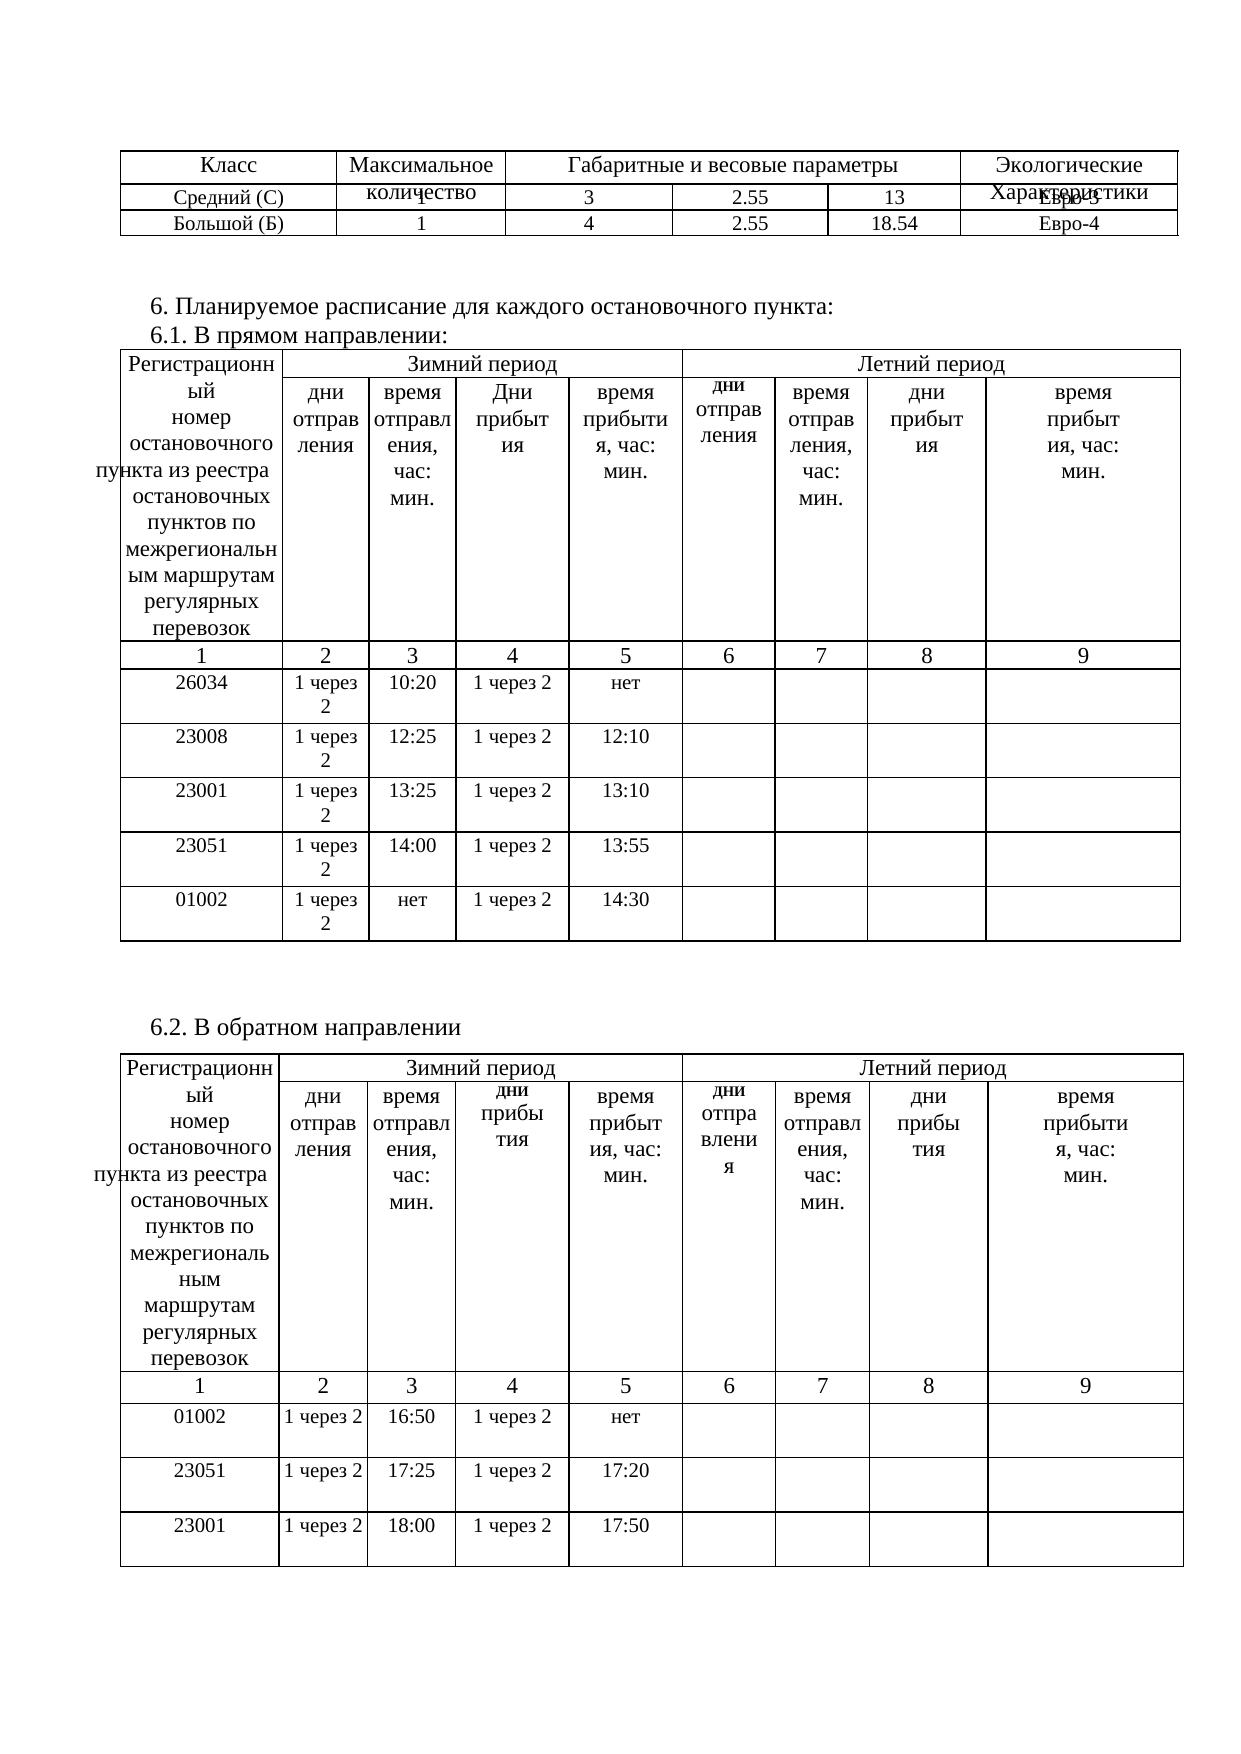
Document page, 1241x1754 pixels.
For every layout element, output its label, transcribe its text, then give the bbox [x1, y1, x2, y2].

table_cell 1 через 2 [280, 1513, 367, 1566]
table_cell [987, 778, 1180, 831]
table_cell ДНИ отправ ления [683, 378, 774, 640]
table_cell нет [370, 887, 455, 940]
table_cell [987, 724, 1180, 777]
table_cell 3 [368, 1372, 455, 1402]
table_cell 4 [456, 1372, 568, 1402]
table_cell 1 через 2 [456, 1404, 568, 1457]
table_cell 23001 [121, 778, 282, 831]
table_cell время прибыт ия, час: мин. [987, 378, 1180, 640]
table_cell [870, 1513, 987, 1566]
table_cell 14:30 [570, 887, 682, 940]
table_cell 1 через 2 [457, 778, 568, 831]
table_cell время прибыти я, час: мин. [570, 378, 682, 640]
table_cell [989, 1458, 1183, 1511]
table_cell [868, 724, 985, 777]
table_cell 9 [989, 1372, 1183, 1402]
table_cell [987, 833, 1180, 886]
table_cell 1 [121, 1372, 278, 1402]
table_cell 23051 [121, 1458, 278, 1511]
table_header Регистрационный номер остановочного пункта из реестра остановочных пунктов по межрегиональным маршрутам регулярных перевозок [121, 350, 282, 640]
table_cell [683, 724, 774, 777]
table_cell 9 [987, 642, 1180, 668]
table_cell Евро-4 [961, 211, 1177, 234]
table_cell 16:50 [368, 1404, 455, 1457]
table_cell [989, 1404, 1183, 1457]
table_cell [868, 778, 985, 831]
table_cell время отправл ения, час: мин. [776, 1082, 869, 1371]
table_cell [683, 1458, 775, 1511]
table_cell [776, 887, 867, 940]
table_cell 1 через 2 [283, 887, 368, 940]
table_header Летний период [683, 350, 1180, 377]
text 6.2. В обратном направлении [150, 1012, 1090, 1040]
table_cell [989, 1513, 1183, 1566]
table_cell Большой (Б) [121, 211, 336, 234]
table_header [121, 1055, 278, 1371]
table_cell 5 [570, 642, 682, 668]
table_cell время прибыт ия, час: мин. [570, 1082, 682, 1371]
table_cell 13:55 [570, 833, 682, 886]
table_cell [683, 670, 774, 722]
table_cell время отправ ления, час: мин. [776, 378, 867, 640]
table_cell время отправл ения, час: мин. [368, 1082, 455, 1371]
table_cell 3 [370, 642, 455, 668]
table_cell 1 [121, 642, 282, 668]
table_cell [683, 1513, 775, 1566]
table_cell [776, 670, 867, 722]
table_cell 3 [506, 185, 672, 209]
table_cell 1 через 2 [457, 724, 568, 777]
table_cell Евро-3 [961, 185, 1177, 209]
table_cell нет [570, 670, 682, 722]
table_cell [776, 1458, 869, 1511]
table_cell 1 через 2 [283, 833, 368, 886]
table_cell нет [570, 1404, 682, 1457]
table_header Зимний период [283, 350, 682, 377]
table_cell [776, 1513, 869, 1566]
table_cell 17:20 [570, 1458, 682, 1511]
table_cell 4 [506, 211, 672, 234]
table_header Летний период [683, 1055, 1183, 1081]
table_cell 1 через 2 [457, 833, 568, 886]
table_cell 1 через 2 [283, 670, 368, 722]
table_cell 1 через 2 [280, 1404, 367, 1457]
table_cell 8 [870, 1372, 987, 1402]
table_header Класс [121, 152, 336, 183]
table_cell [987, 670, 1180, 722]
table_cell 1 [337, 211, 505, 234]
table_cell [987, 887, 1180, 940]
table_cell 1 через 2 [283, 778, 368, 831]
table_cell 13:25 [370, 778, 455, 831]
text 6.1. В прямом направлении: [150, 320, 1090, 349]
table_cell [683, 778, 774, 831]
table_header Габаритные и весовые параметры [506, 152, 960, 183]
table_cell 1 через 2 [283, 724, 368, 777]
table_cell 1 [337, 185, 505, 209]
table_cell 1 через 2 [456, 1513, 568, 1566]
table_cell [683, 833, 774, 886]
table_cell [868, 833, 985, 886]
table_cell дни отправ ления [280, 1082, 367, 1371]
table_cell [776, 833, 867, 886]
table_cell 5 [570, 1372, 682, 1402]
table_cell 17:25 [368, 1458, 455, 1511]
table_cell 6 [683, 1372, 775, 1402]
table_cell 2.55 [673, 211, 827, 234]
table_cell 1 через 2 [456, 1458, 568, 1511]
table_cell [868, 670, 985, 722]
table_cell Дни прибыт ия [457, 378, 568, 640]
table_cell [776, 724, 867, 777]
table_cell дни отправ ления [283, 378, 368, 640]
table_cell [776, 1404, 869, 1457]
table_cell 18:00 [368, 1513, 455, 1566]
table_cell 13 [829, 185, 960, 209]
table_cell 23001 [121, 1513, 278, 1566]
table_cell [683, 887, 774, 940]
table_cell 23008 [121, 724, 282, 777]
table_cell [683, 1404, 775, 1457]
table_cell 12:25 [370, 724, 455, 777]
table_cell 1 через 2 [280, 1458, 367, 1511]
table_cell [776, 778, 867, 831]
table_cell 23051 [121, 833, 282, 886]
table_cell 7 [776, 1372, 869, 1402]
table_cell 2 [280, 1372, 367, 1402]
table_cell 4 [457, 642, 568, 668]
table_header Экологические Характеристики [961, 152, 1177, 183]
table_cell 1 через 2 [457, 670, 568, 722]
table_cell 26034 [121, 670, 282, 722]
table_cell 2.55 [673, 185, 827, 209]
table_cell время отправл ения, час: мин. [370, 378, 455, 640]
table_header Зимний период [280, 1055, 682, 1081]
table_cell 6 [683, 642, 774, 668]
table_cell дни прибы тия [870, 1082, 987, 1371]
table_cell [870, 1404, 987, 1457]
table_cell 17:50 [570, 1513, 682, 1566]
table_cell 2 [283, 642, 368, 668]
table_cell 7 [776, 642, 867, 668]
table_cell [868, 887, 985, 940]
table_cell 12:10 [570, 724, 682, 777]
table_cell Средний (С) [121, 185, 336, 209]
table_cell время прибыти я, час: мин. [989, 1082, 1183, 1371]
table_cell 01002 [121, 887, 282, 940]
table_cell [870, 1458, 987, 1511]
table_cell 8 [868, 642, 985, 668]
table_cell ДНИ отпра влени я [683, 1082, 775, 1371]
table_cell дни прибыт ия [868, 378, 985, 640]
table_cell 01002 [121, 1404, 278, 1457]
table_cell 10:20 [370, 670, 455, 722]
table_header Максимальное количество [337, 152, 505, 183]
table_cell ДНИ прибы тия [456, 1082, 568, 1371]
table_cell 18.54 [829, 211, 960, 234]
table_cell 1 через 2 [457, 887, 568, 940]
table_cell 14:00 [370, 833, 455, 886]
table_cell 13:10 [570, 778, 682, 831]
text 6. Планируемое расписание для каждого остановочного пункта: [150, 291, 1090, 320]
